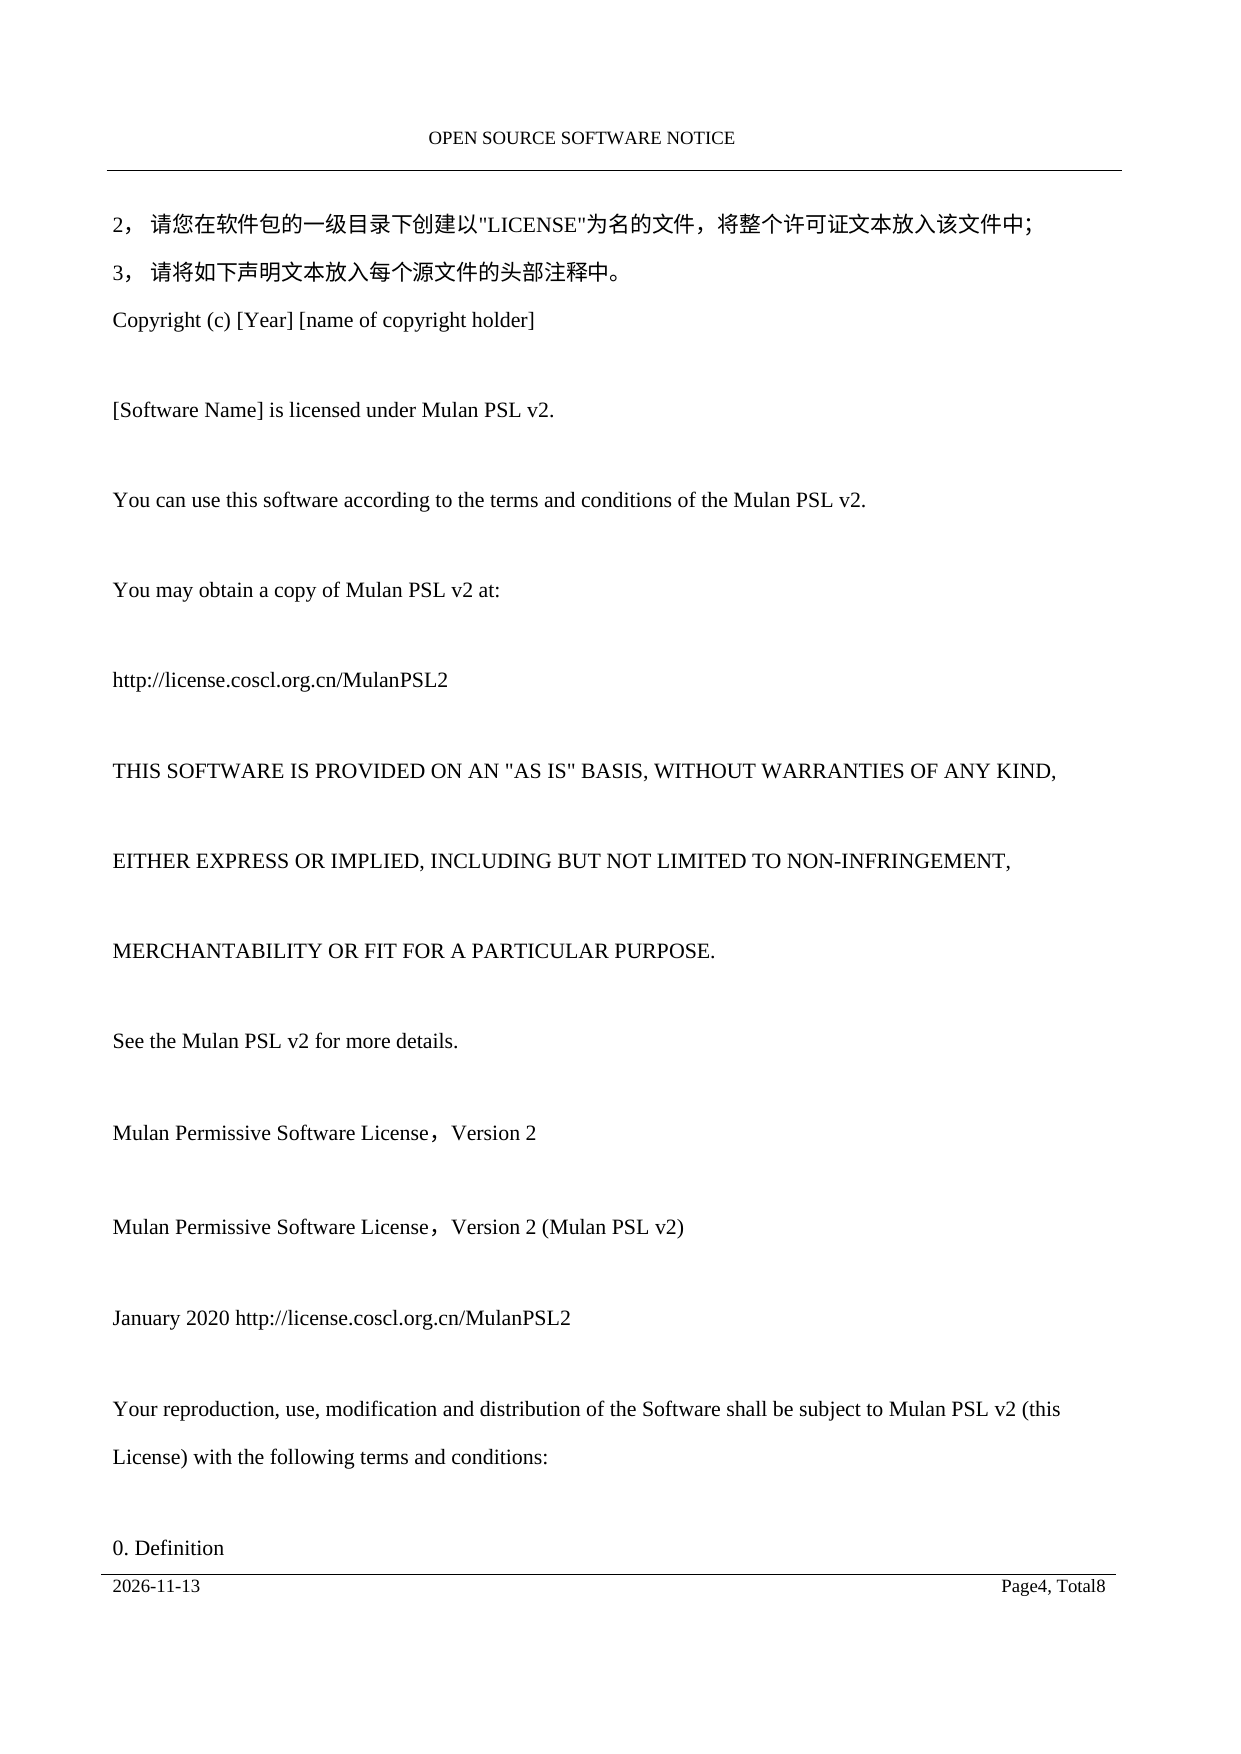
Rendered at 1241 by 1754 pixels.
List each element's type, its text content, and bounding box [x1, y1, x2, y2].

text Mulan Permissive Software License，Version 2 (Mulan PSL v2) [112, 1208, 1128, 1241]
text Your reproduction, use, modification and distribution of the Software shall be subject to Mulan PSL v2 (this License) with the following terms and conditions: [112, 1392, 1128, 1473]
text See the Mulan PSL v2 for more details. [112, 1025, 1128, 1057]
text MERCHANTABILITY OR FIT FOR A PARTICULAR PURPOSE. [112, 934, 1128, 967]
text [Software Name] is licensed under Mulan PSL v2. [112, 393, 1128, 426]
text THIS SOFTWARE IS PROVIDED ON AN "AS IS" BASIS, WITHOUT WARRANTIES OF ANY KIND, [112, 754, 1128, 787]
text You can use this software according to the terms and conditions of the Mulan PSL v2. [112, 483, 1128, 516]
text EITHER EXPRESS OR IMPLIED, INCLUDING BUT NOT LIMITED TO NON-INFRINGEMENT, [112, 844, 1128, 877]
text Copyright (c) [Year] [name of copyright holder] [112, 303, 1128, 336]
text 0. Definition [112, 1531, 1128, 1563]
text January 2020 http://license.coscl.org.cn/MulanPSL2 [112, 1302, 1128, 1334]
text http://license.coscl.org.cn/MulanPSL2 [112, 664, 1128, 696]
text 3， 请将如下声明文本放入每个源文件的头部注释中。 [112, 255, 1128, 287]
text Mulan Permissive Software License，Version 2 [112, 1115, 1128, 1147]
text You may obtain a copy of Mulan PSL v2 at: [112, 574, 1128, 606]
text 2， 请您在软件包的一级目录下创建以"LICENSE"为名的文件，将整个许可证文本放入该文件中； [112, 206, 1128, 239]
